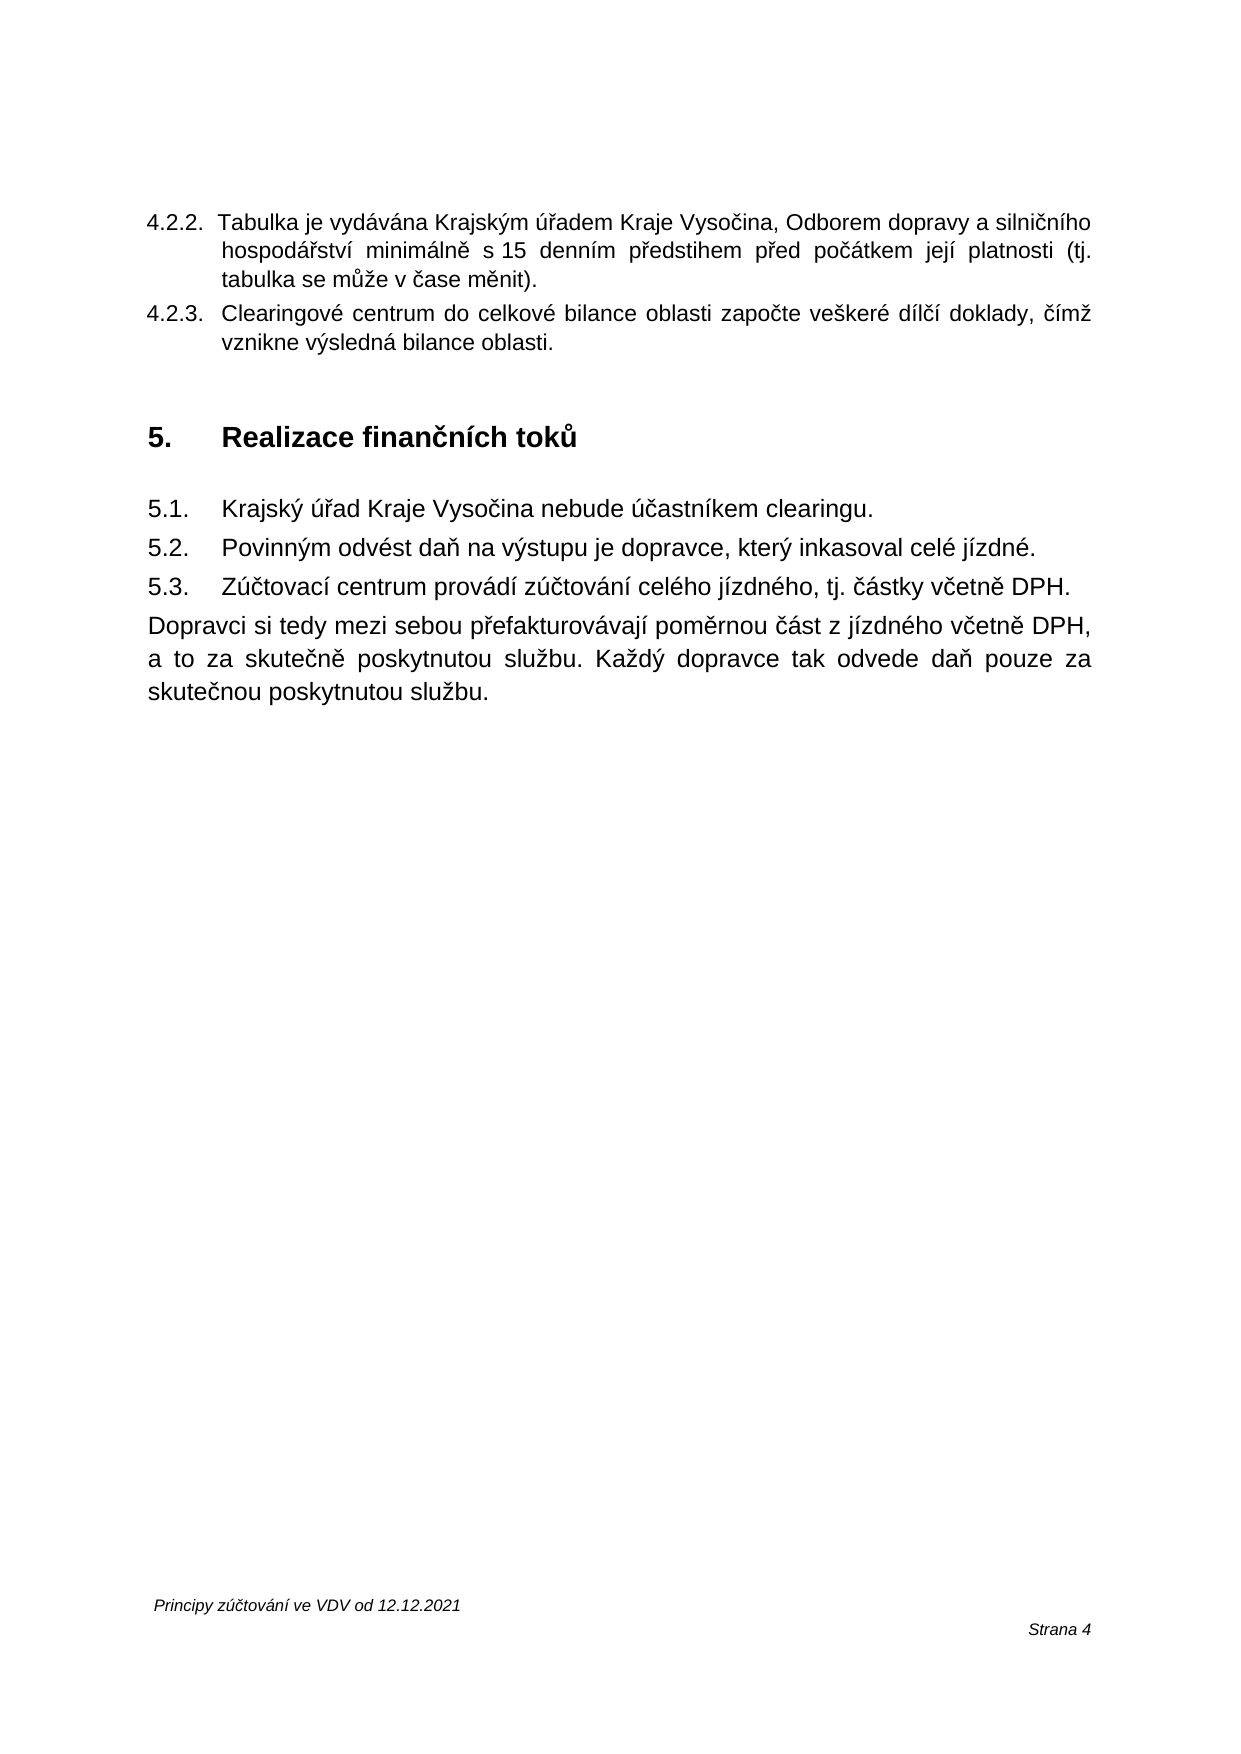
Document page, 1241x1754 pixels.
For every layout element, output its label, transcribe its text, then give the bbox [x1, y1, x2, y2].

subtitle 4.2.2. Tabulka je vydávána Krajským úřadem Kraje Vysočina, Odborem dopravy a silničního hospodářství minimálně s 15 denním předstihem před počátkem její platnosti (tj. tabulka se může v čase měnit). [146, 209, 1093, 292]
subtitle 5.1. Krajský úřad Kraje Vysočina nebude účastníkem clearingu. [148, 494, 1093, 523]
subtitle Dopravci si tedy mezi sebou přefakturovávají poměrnou část z jízdného včetně DPH, a to za skutečně poskytnutou službu. Každý dopravce tak odvede daň pouze za skutečnou poskytnutou službu. [148, 611, 1093, 706]
subtitle 5. Realizace finančních toků [148, 421, 1093, 454]
subtitle 5.2. Povinným odvést daň na výstupu je dopravce, který inkasoval celé jízdné. [148, 533, 1093, 562]
subtitle 4.2.3. Clearingové centrum do celkové bilance oblasti započte veškeré dílčí doklady, čímž vznikne výsledná bilance oblasti. [146, 300, 1093, 355]
subtitle 5.3. Zúčtovací centrum provádí zúčtování celého jízdného, tj. částky včetně DPH. [148, 572, 1093, 601]
